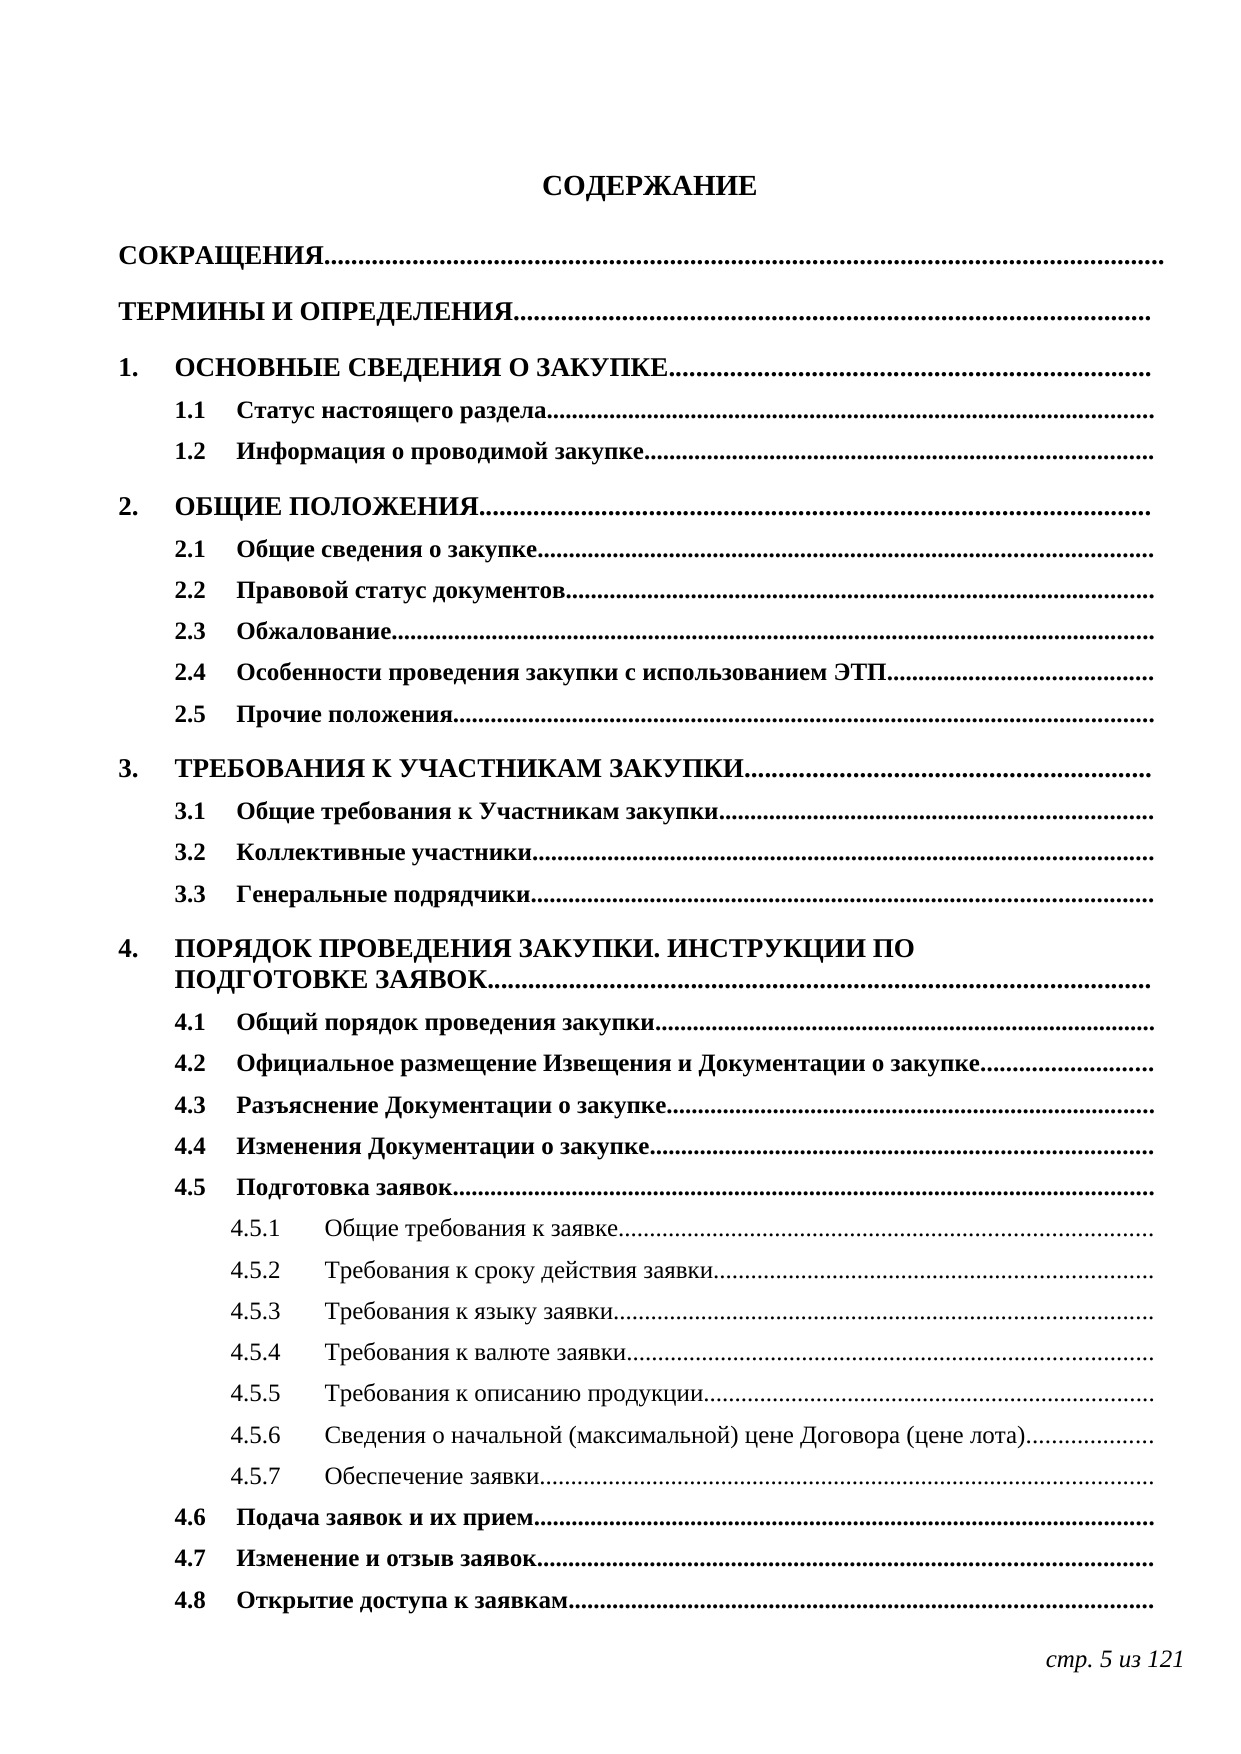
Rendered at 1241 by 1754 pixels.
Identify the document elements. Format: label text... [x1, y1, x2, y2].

text 4.4 Изменения Документации о закупке 26 [174, 1131, 1093, 1160]
text 1. ОСНОВНЫЕ СВЕДЕНИЯ О ЗАКУПКЕ 13 [118, 351, 1063, 383]
text 4.5.1 Общие требования к заявке 27 [230, 1213, 1063, 1242]
text 4.2 Официальное размещение Извещения и Документации о закупке 25 [174, 1048, 1093, 1077]
text 4.7 Изменение и отзыв заявок 34 [174, 1543, 1093, 1572]
text 4.1 Общий порядок проведения закупки 25 [174, 1007, 1093, 1036]
text 4.5 Подготовка заявок 27 [174, 1172, 1093, 1201]
text СОДЕРЖАНИЕ [118, 168, 1181, 202]
text 2.2 Правовой статус документов 17 [174, 575, 1093, 604]
text 1.1 Статус настоящего раздела 13 [174, 395, 1093, 424]
text 4.8 Открытие доступа к заявкам 34 [174, 1585, 1093, 1613]
text 4.3 Разъяснение Документации о закупке 26 [174, 1090, 1093, 1118]
text 2.3 Обжалование 18 [174, 616, 1093, 645]
text 4.5.5 Требования к описанию продукции 29 [230, 1378, 1063, 1407]
text 4.6 Подача заявок и их прием 33 [174, 1502, 1093, 1531]
text 2.4 Особенности проведения закупки с использованием ЭТП 19 [174, 657, 1093, 686]
text 4. ПОРЯДОК ПРОВЕДЕНИЯ ЗАКУПКИ. ИНСТРУКЦИИ ПО ПОДГОТОВКЕ ЗАЯВОК 25 [118, 932, 1063, 995]
text 2.1 Общие сведения о закупке 17 [174, 534, 1093, 562]
text 4.5.2 Требования к сроку действия заявки 28 [230, 1255, 1063, 1283]
text 2. ОБЩИЕ ПОЛОЖЕНИЯ 17 [118, 490, 1063, 521]
text 4.5.4 Требования к валюте заявки 29 [230, 1337, 1063, 1366]
text 3.3 Генеральные подрядчики 23 [174, 879, 1093, 907]
text 4.5.3 Требования к языку заявки 29 [230, 1296, 1063, 1325]
text 4.5.6 Сведения о начальной (максимальной) цене Договора (цене лота) 30 [230, 1420, 1063, 1448]
text 1.2 Информация о проводимой закупке 13 [174, 436, 1093, 465]
text 3.1 Общие требования к Участникам закупки 21 [174, 796, 1093, 825]
text 4.5.7 Обеспечение заявки 30 [230, 1461, 1063, 1490]
text СОКРАЩЕНИЯ 9 [118, 239, 1063, 270]
text 3. ТРЕБОВАНИЯ К УЧАСТНИКАМ ЗАКУПКИ 21 [118, 752, 1063, 784]
text 2.5 Прочие положения 19 [174, 699, 1093, 727]
text ТЕРМИНЫ И ОПРЕДЕЛЕНИЯ 11 [118, 295, 1063, 326]
text 3.2 Коллективные участники 21 [174, 837, 1093, 866]
